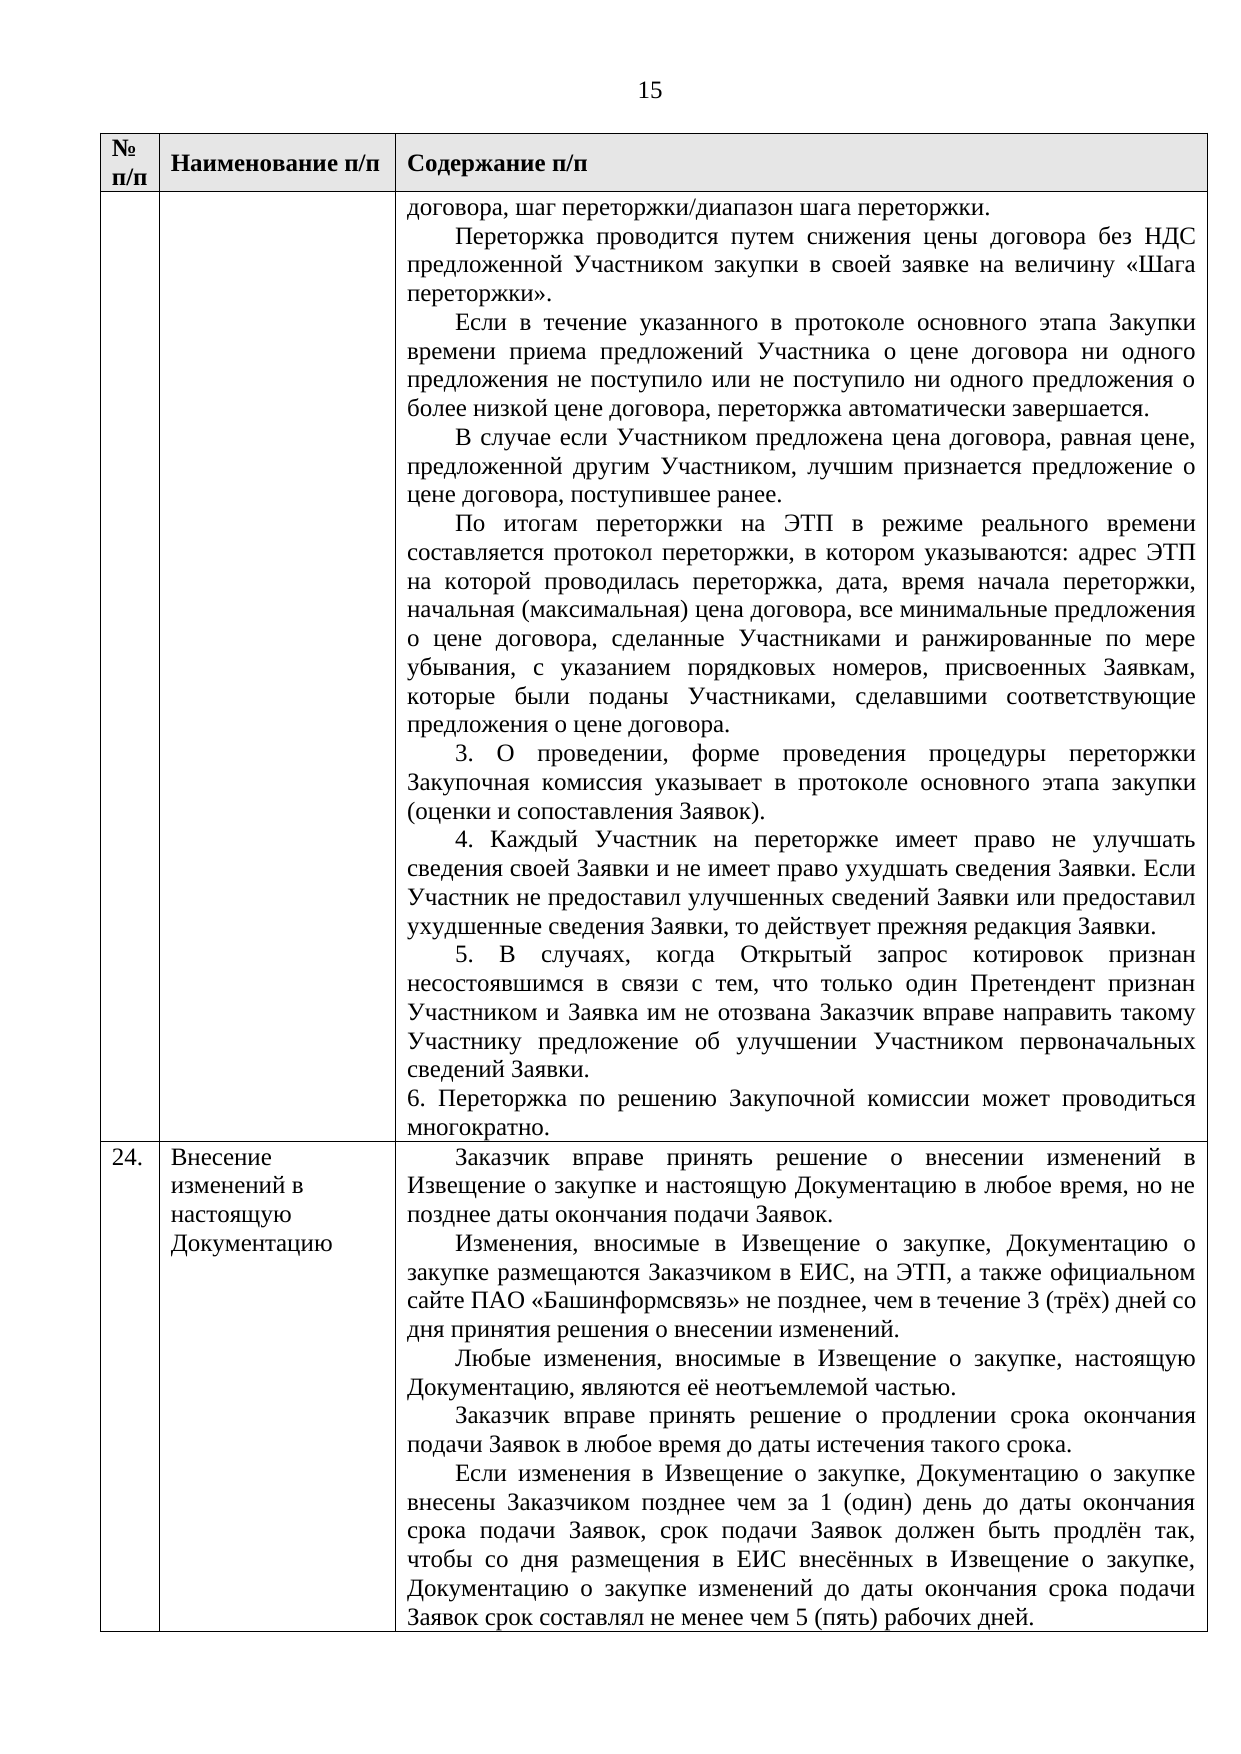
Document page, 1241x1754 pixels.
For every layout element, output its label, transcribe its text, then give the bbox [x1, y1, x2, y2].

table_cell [396, 192, 1207, 1141]
table_header Наименование п/п [160, 134, 395, 191]
table_cell Заказчик вправе принять решение о внесении изменений в Извещение о закупке и настоящую Документацию в любое время, но не позднее даты окончания подачи Заявок. Изменения, вносимые в Извещение о закупке, Документацию о закупке размещаются Заказчиком в ЕИС, на ЭТП, а также официальном сайте ПАО «Башинформсвязь» не позднее, чем в течение 3 (трёх) дней со дня принятия решения о внесении изменений. Любые изменения, вносимые в Извещение о закупке, настоящую Документацию, являются её неотъемлемой частью. Заказчик вправе принять решение о продлении срока окончания подачи Заявок в любое время до даты истечения такого срока. Если изменения в Извещение о закупке, Документацию о закупке внесены Заказчиком позднее чем за 1 (один) день до даты окончания срока подачи Заявок, срок подачи Заявок должен быть продлён так, чтобы со дня размещения в ЕИС внесённых в Извещение о закупке, Документацию о закупке изменений до даты окончания срока подачи Заявок срок составлял не менее чем 5 (пять) рабочих дней. [396, 1142, 1207, 1631]
table_cell [101, 192, 159, 1141]
table_cell [101, 1142, 159, 1631]
table_header № п/п [101, 134, 159, 191]
table_cell Внесение изменений в настоящую Документацию [160, 1142, 395, 1631]
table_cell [160, 192, 395, 1141]
table_header Содержание п/п [396, 134, 1207, 191]
